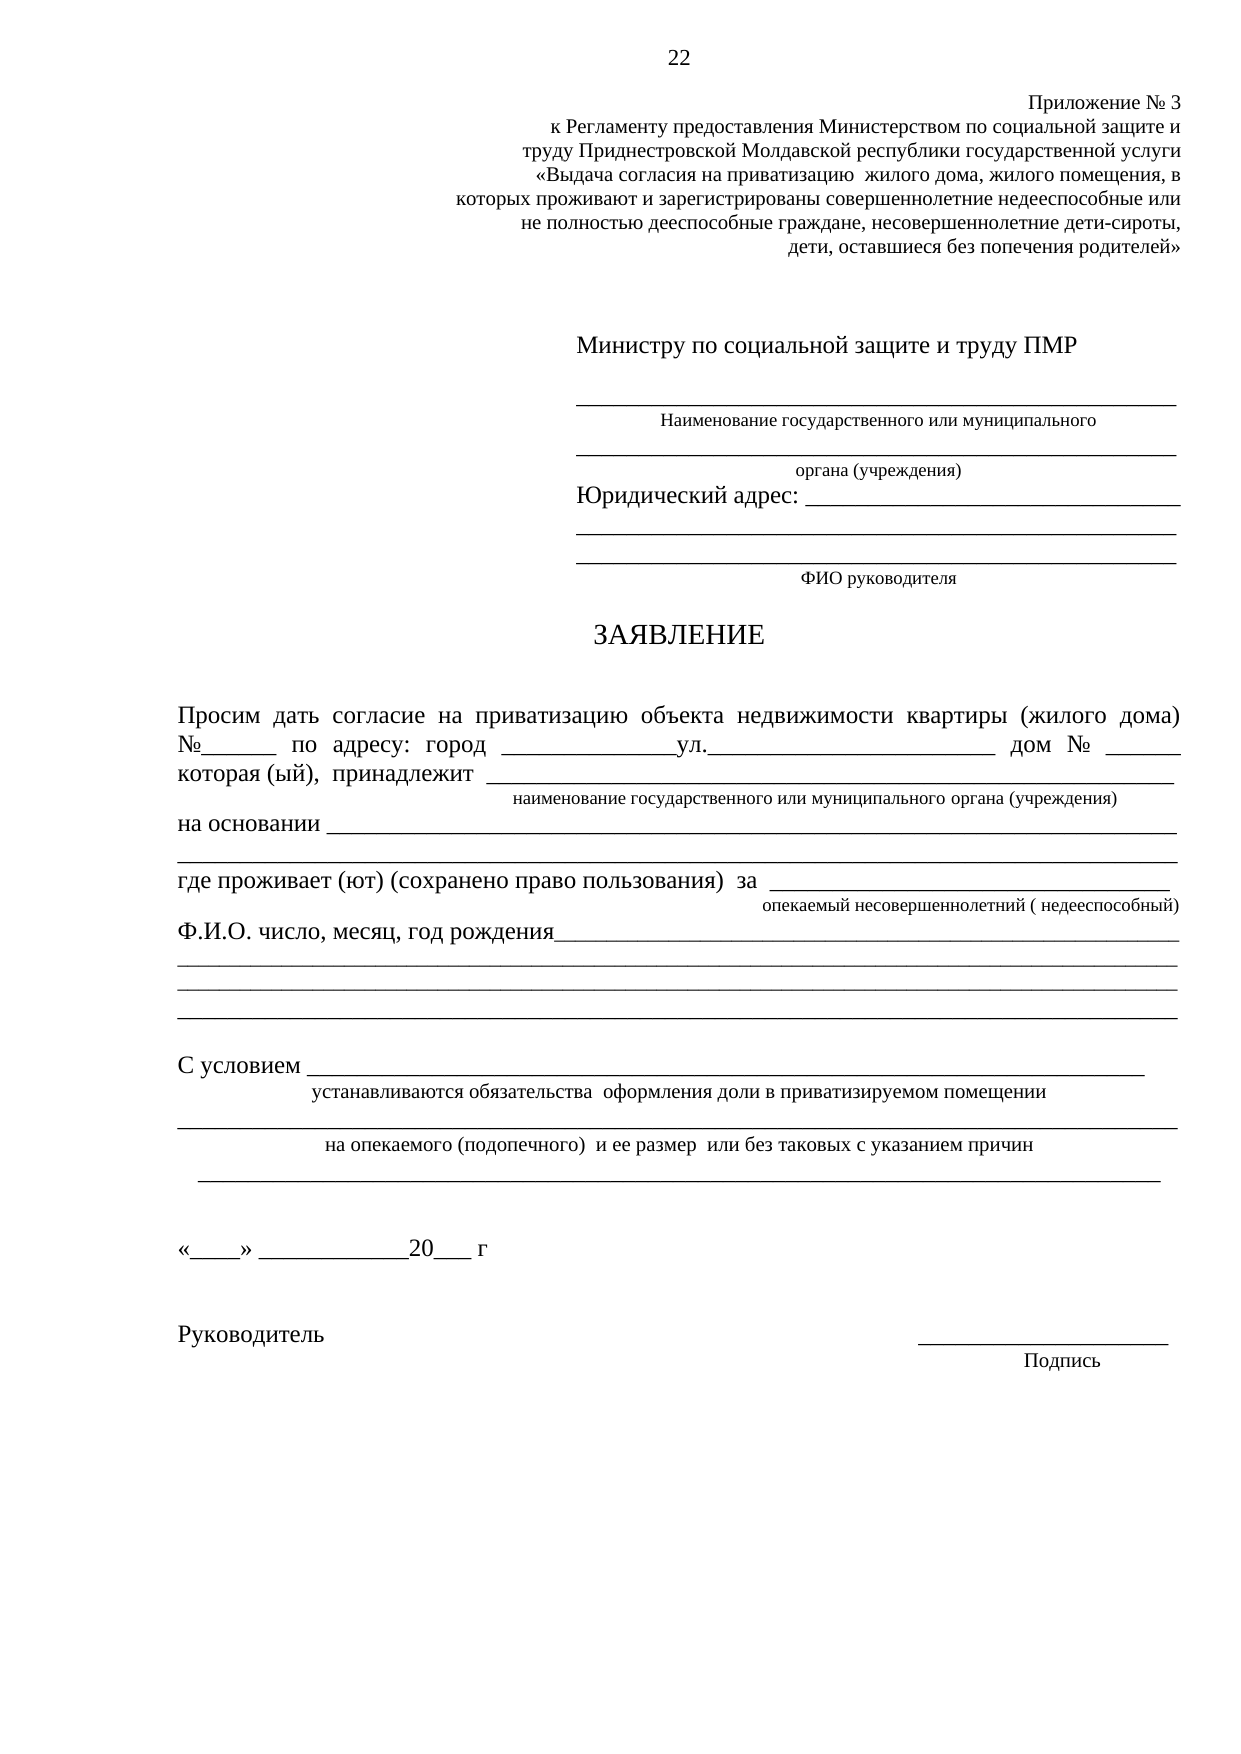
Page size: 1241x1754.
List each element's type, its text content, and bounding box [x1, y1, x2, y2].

text органа (учреждения) [576, 459, 1181, 481]
text ________________________________________________ [576, 509, 1181, 538]
text ________________________________________________________________________________ [177, 837, 1181, 866]
text ________________________________________________________________________________ [177, 993, 1181, 1022]
text устанавливаются обязательства оформления доли в приватизируемом помещении [177, 1079, 1181, 1103]
text «Выдача согласия на приватизацию жилого дома, жилого помещения, в [177, 162, 1181, 186]
text где проживает (ют) (сохранено право пользования) за ________________________________ [177, 866, 1181, 894]
text Руководитель ____________________ [177, 1319, 1181, 1348]
text С условием ___________________________________________________________________ [177, 1050, 1181, 1079]
text ________________________________________________________________________________________________ [177, 945, 1181, 969]
text ЗАЯВЛЕНИЕ [177, 617, 1181, 651]
text ________________________________________________________________________________________________ [177, 969, 1181, 993]
text ________________________________________________ [576, 538, 1181, 567]
text _____________________________________________________________________________ [177, 1156, 1181, 1185]
text ________________________________________________________________________________ [177, 1103, 1181, 1132]
text Просим дать согласие на приватизацию объекта недвижимости квартиры (жилого дома) №______ по адресу: город ______________ул._______________________ дом № ______ которая (ый), принадлежит _______________________________________________________ [177, 700, 1181, 787]
text труду Приднестровской Молдавской республики государственной услуги [177, 138, 1181, 162]
text «____» ____________20___ г [177, 1233, 1181, 1262]
text Наименование государственного или муниципального [576, 409, 1181, 430]
text Юридический адрес: ______________________________ [576, 481, 1181, 509]
text Ф.И.О. число, месяц, год рождения____________________________________________________________ [177, 916, 1181, 945]
text на основании ____________________________________________________________________ [177, 808, 1181, 837]
text ________________________________________________ [576, 380, 1181, 409]
text Министру по социальной защите и труду ПМР [576, 330, 1181, 359]
text ФИО руководителя [576, 567, 1181, 588]
text наименование государственного или муниципального органа (учреждения) [177, 787, 1181, 808]
text Приложение № 3 [177, 90, 1181, 114]
text дети, оставшиеся без попечения родителей» [177, 234, 1181, 258]
text опекаемый несовершеннолетний ( недееспособный) [177, 894, 1181, 916]
text ________________________________________________ [576, 430, 1181, 459]
text к Регламенту предоставления Министерством по социальной защите и [177, 114, 1181, 138]
text на опекаемого (подопечного) и ее размер или без таковых с указанием причин [177, 1132, 1181, 1156]
text Подпись [177, 1348, 1181, 1372]
text которых проживают и зарегистрированы совершеннолетние недееспособные или [177, 186, 1181, 210]
text не полностью дееспособные граждане, несовершеннолетние дети-сироты, [177, 210, 1181, 234]
